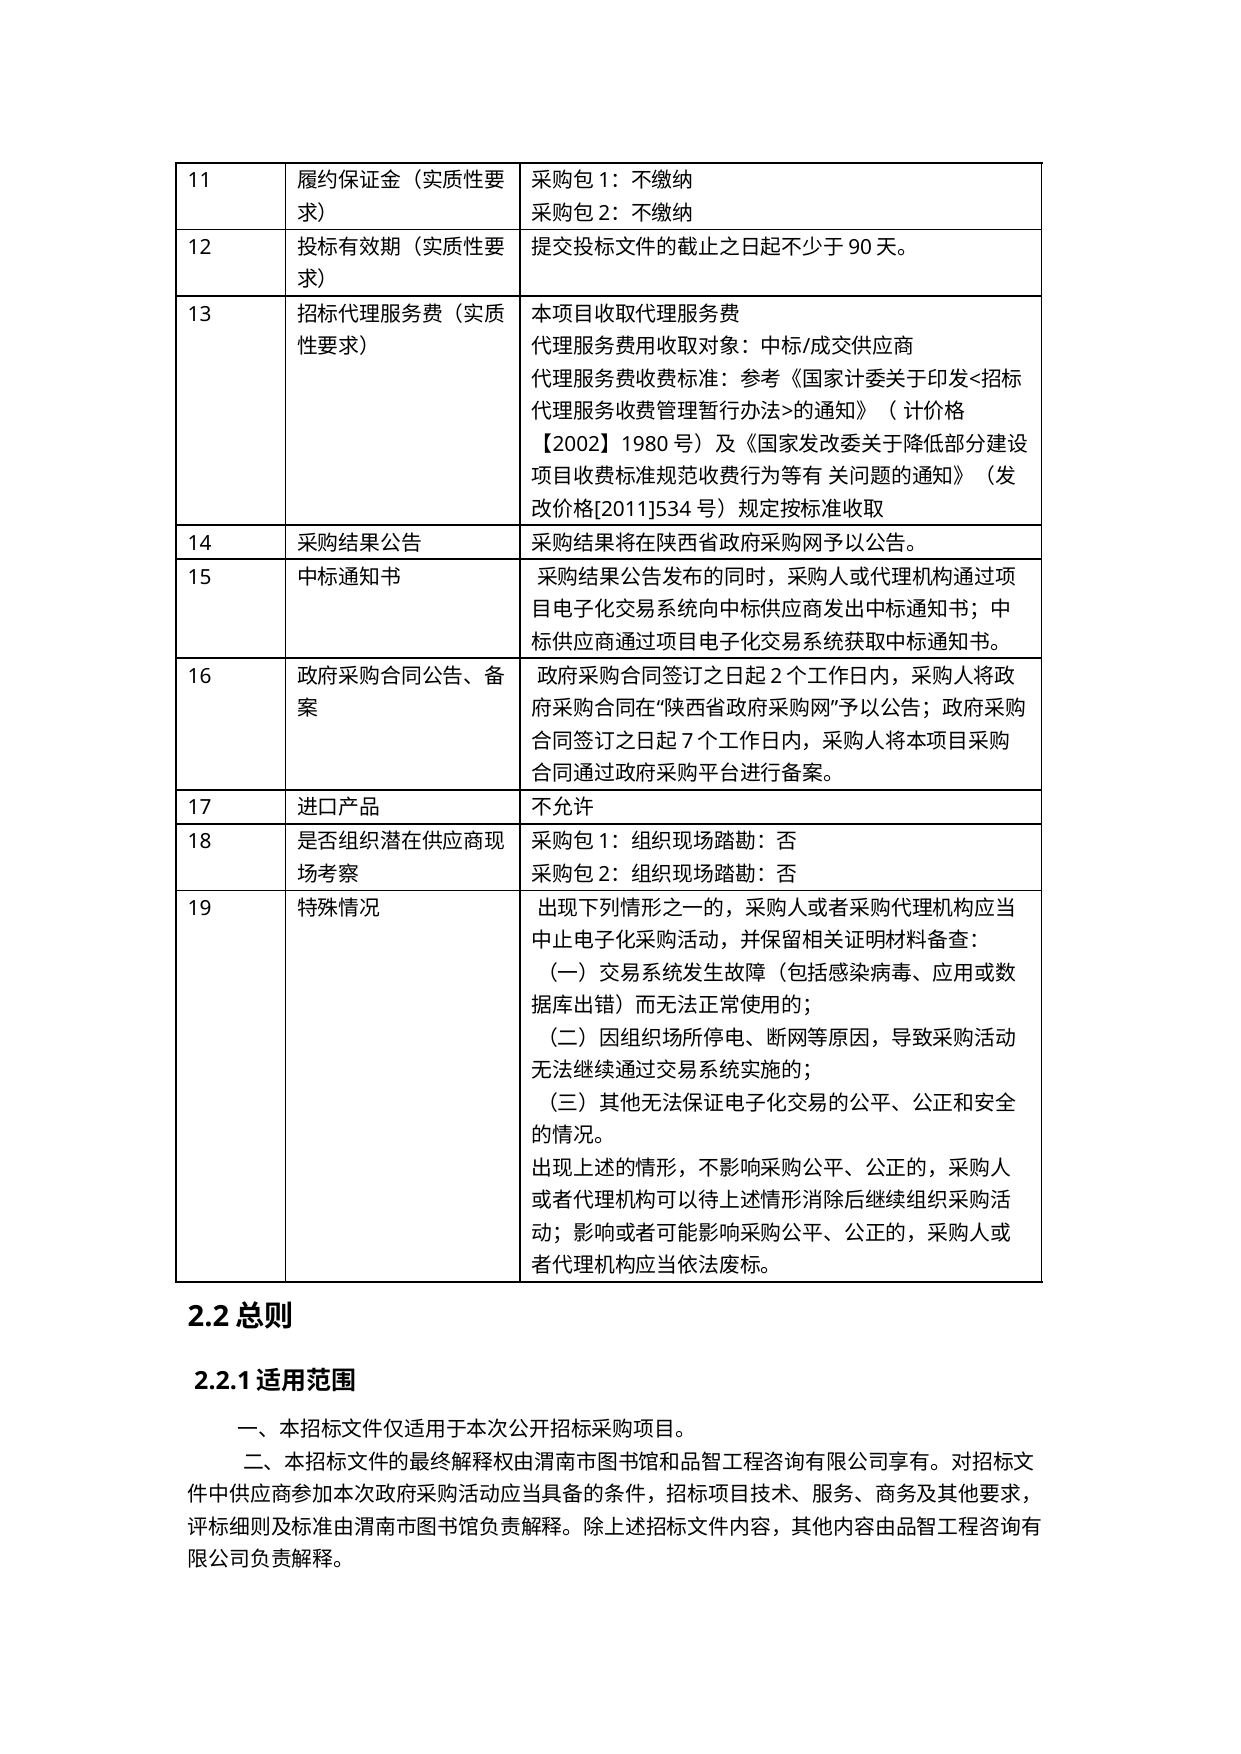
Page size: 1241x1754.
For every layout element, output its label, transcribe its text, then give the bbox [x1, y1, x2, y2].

table_cell 采购结果公告发布的同时，采购人或代理机构通过项目电子化交易系统向中标供应商发出中标通知书；中标供应商通过项目电子化交易系统获取中标通知书。 [521, 560, 1041, 657]
table_cell 采购结果公告 [286, 526, 519, 558]
table_cell 投标有效期（实质性要求） [286, 230, 519, 295]
table_cell 采购包1：组织现场踏勘：否 采购包2：组织现场踏勘：否 [521, 825, 1041, 889]
table_cell 本项目收取代理服务费 代理服务费用收取对象：中标/成交供应商 代理服务费收费标准：参考《国家计委关于印发<招标代理服务收费管理暂行办法>的通知》（ 计价格【2002】1980 号）及《国家发改委关于降低部分建设项目收费标准规范收费行为等有 关问题的通知》（发改价格[2011]534 号）规定按标准收取 [521, 297, 1041, 524]
table_cell 采购包1：不缴纳 采购包2：不缴纳 [521, 164, 1041, 228]
table_cell 是否组织潜在供应商现场考察 [286, 825, 519, 889]
table_cell 18 [177, 825, 285, 889]
table_cell 提交投标文件的截止之日起不少于90天。 [521, 230, 1041, 295]
table_cell 13 [177, 297, 285, 524]
text 二、本招标文件的最终解释权由渭南市图书馆和品智工程咨询有限公司享有。对招标文件中供应商参加本次政府采购活动应当具备的条件，招标项目技术、服务、商务及其他要求，评标细则及标准由渭南市图书馆负责解释。除上述招标文件内容，其他内容由品智工程咨询有限公司负责解释。 [187, 1445, 1053, 1575]
table_cell 19 [177, 891, 285, 1281]
table_cell 15 [177, 560, 285, 657]
text 2.2总则 [187, 1283, 1053, 1348]
table_cell 不允许 [521, 791, 1041, 823]
table_cell 16 [177, 659, 285, 789]
table_cell 11 [177, 164, 285, 228]
text 2.2.1适用范围 [187, 1348, 1053, 1413]
table_cell 出现下列情形之一的，采购人或者采购代理机构应当中止电子化采购活动，并保留相关证明材料备查： （一）交易系统发生故障（包括感染病毒、应用或数据库出错）而无法正常使用的； （二）因组织场所停电、断网等原因，导致采购活动无法继续通过交易系统实施的； （三）其他无法保证电子化交易的公平、公正和安全的情况。 出现上述的情形，不影响采购公平、公正的，采购人或者代理机构可以待上述情形消除后继续组织采购活动；影响或者可能影响采购公平、公正的，采购人或者代理机构应当依法废标。 [521, 891, 1041, 1281]
table_cell 采购结果将在陕西省政府采购网予以公告。 [521, 526, 1041, 558]
table_cell 12 [177, 230, 285, 295]
table_cell 招标代理服务费（实质性要求） [286, 297, 519, 524]
table_cell 政府采购合同签订之日起2个工作日内，采购人将政府采购合同在“陕西省政府采购网”予以公告；政府采购合同签订之日起7个工作日内，采购人将本项目采购合同通过政府采购平台进行备案。 [521, 659, 1041, 789]
text 一、本招标文件仅适用于本次公开招标采购项目。 [187, 1413, 1053, 1445]
table_cell 中标通知书 [286, 560, 519, 657]
table_cell 进口产品 [286, 791, 519, 823]
table_cell 履约保证金（实质性要求） [286, 164, 519, 228]
table_cell 17 [177, 791, 285, 823]
table_cell 14 [177, 526, 285, 558]
table_cell 特殊情况 [286, 891, 519, 1281]
table_cell 政府采购合同公告、备案 [286, 659, 519, 789]
